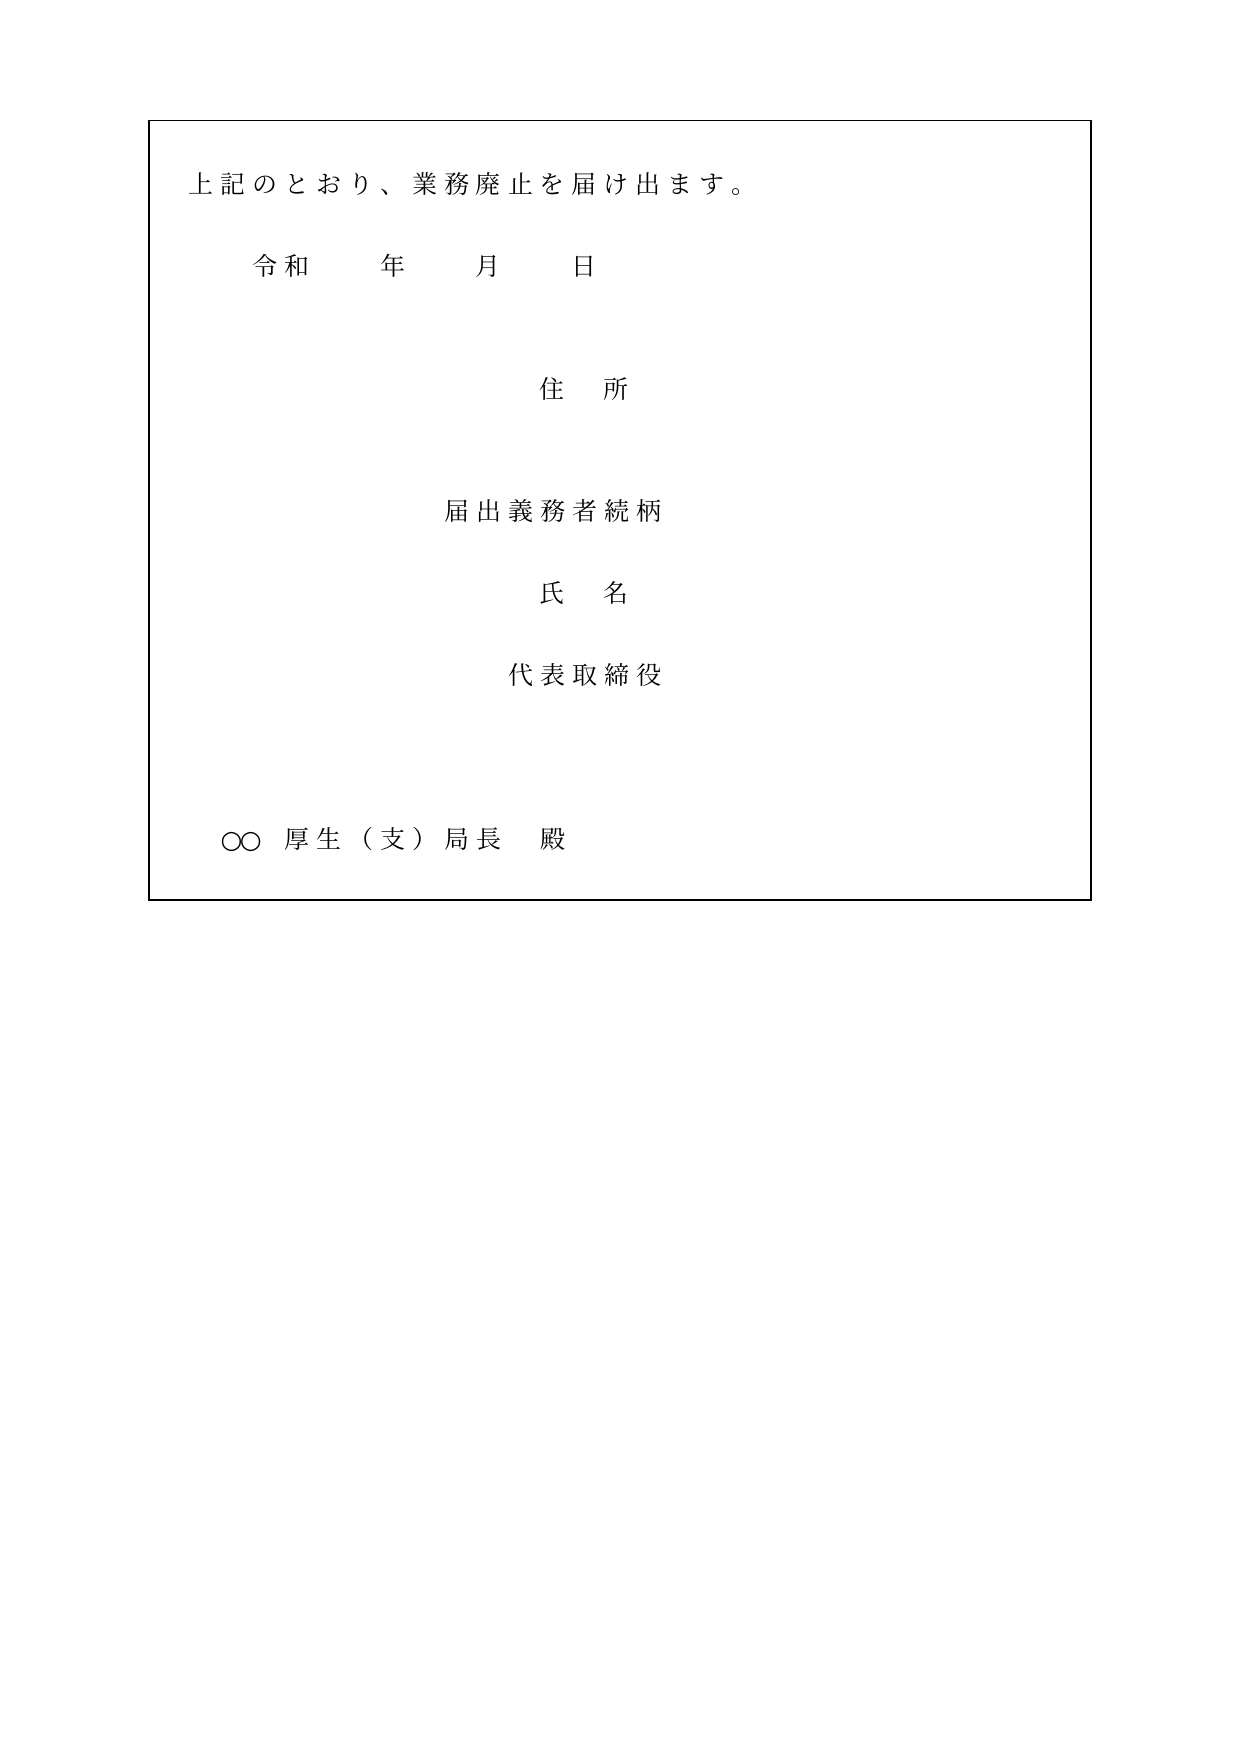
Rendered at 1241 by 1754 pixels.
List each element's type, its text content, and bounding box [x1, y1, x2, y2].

table_cell 上記のとおり、業務廃止を届け出ます。 令和 年 月 日 住 所 届出義務者続柄 氏 名 代表取締役 ○○厚生（支）局長 殿 [150, 121, 1090, 899]
